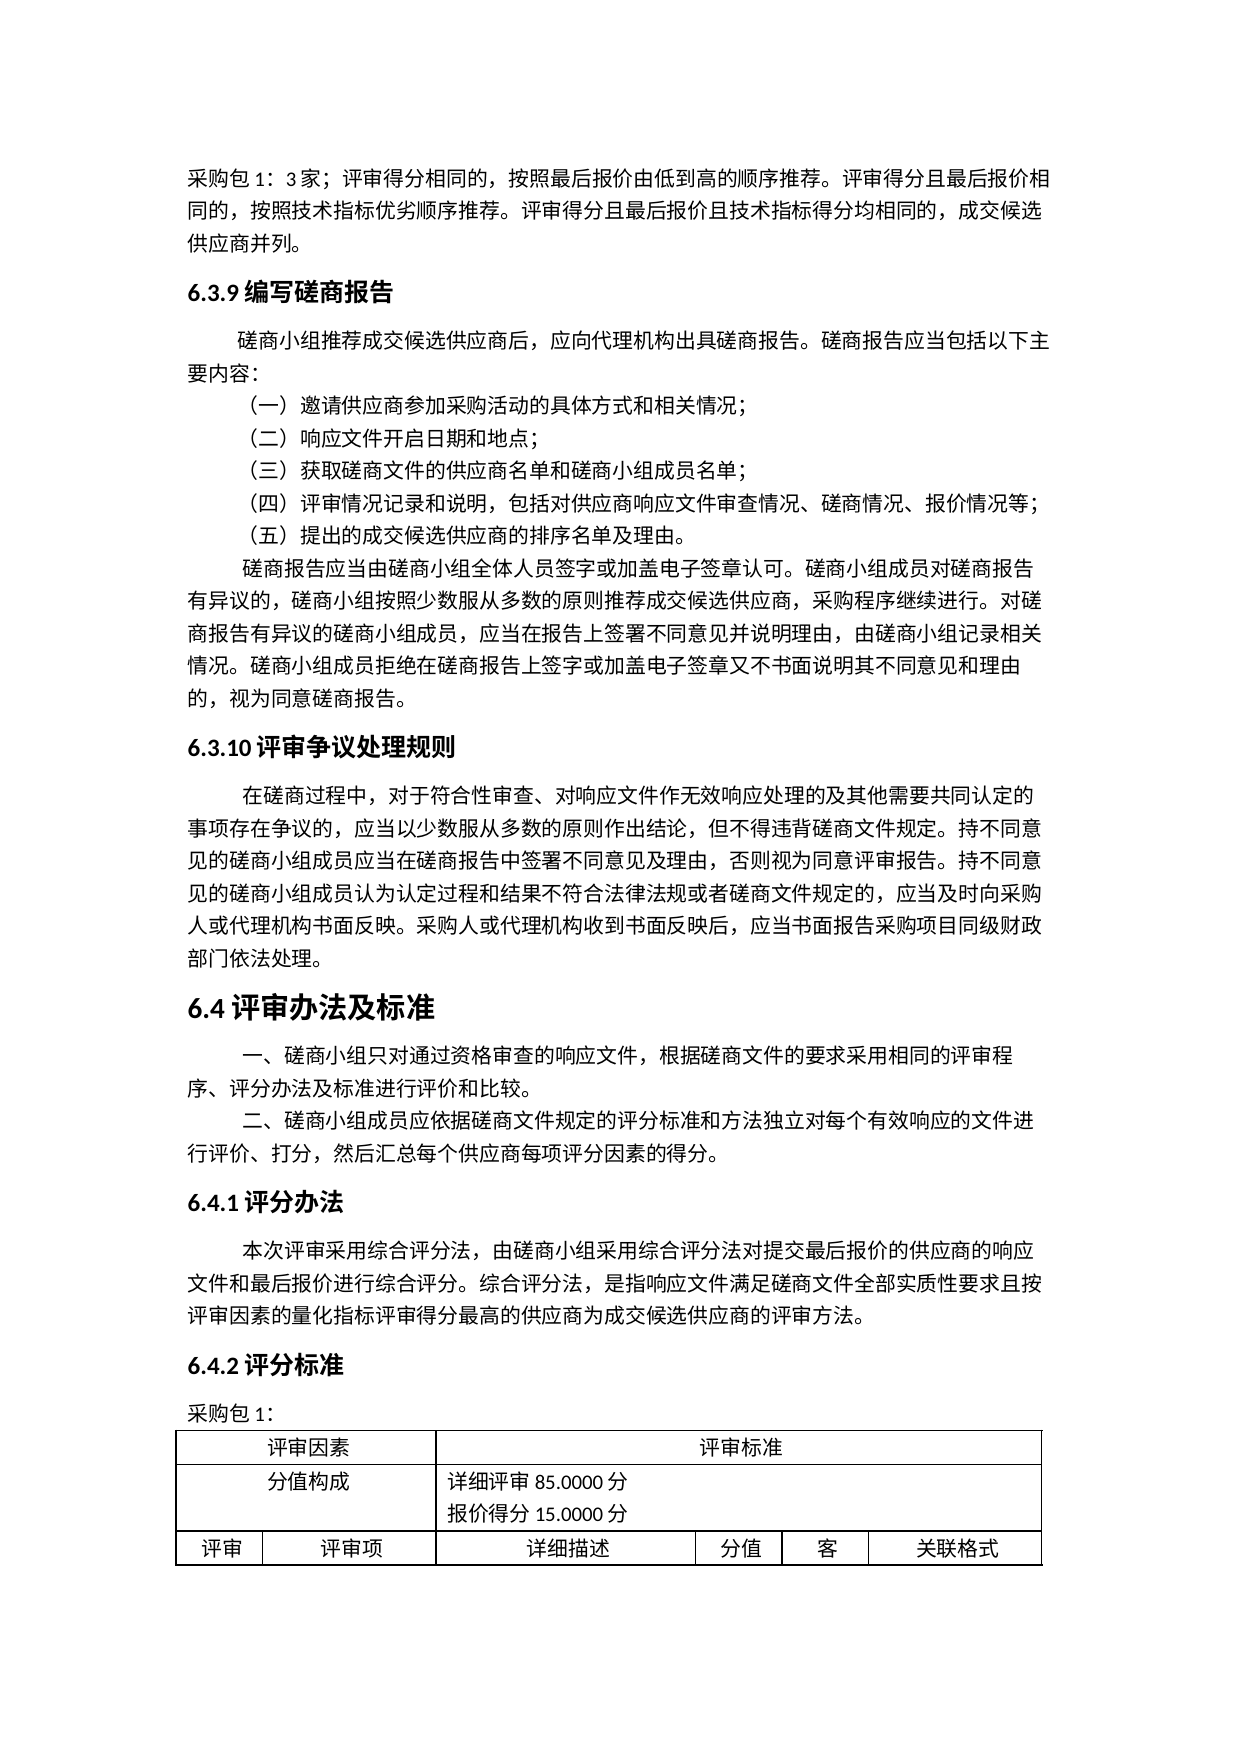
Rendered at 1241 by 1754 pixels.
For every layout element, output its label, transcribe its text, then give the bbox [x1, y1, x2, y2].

table_cell 评审因素分类 [177, 1532, 262, 1564]
text （四）评审情况记录和说明，包括对供应商响应文件审查情况、磋商情况、报价情况等； [187, 487, 1053, 519]
text 一、磋商小组只对通过资格审查的响应文件，根据磋商文件的要求采用相同的评审程序、评分办法及标准进行评价和比较。 [187, 1039, 1053, 1104]
text 磋商报告应当由磋商小组全体人员签字或加盖电子签章认可。磋商小组成员对磋商报告有异议的，磋商小组按照少数服从多数的原则推荐成交候选供应商，采购程序继续进行。对磋商报告有异议的磋商小组成员，应当在报告上签署不同意见并说明理由，由磋商小组记录相关情况。磋商小组成员拒绝在磋商报告上签字或加盖电子签章又不书面说明其不同意见和理由的，视为同意磋商报告。 [187, 552, 1053, 714]
table_cell 分值构成 [177, 1465, 435, 1530]
table_cell 详细评审85.0000分 报价得分15.0000分 [437, 1465, 1041, 1530]
table_header 评审因素 [177, 1431, 435, 1463]
text 6.4.2评分标准 [187, 1332, 1053, 1397]
text 采购包1：3家；评审得分相同的，按照最后报价由低到高的顺序推荐。评审得分且最后报价相同的，按照技术指标优劣顺序推荐。评审得分且最后报价且技术指标得分均相同的，成交候选供应商并列。 [187, 162, 1053, 259]
text 二、磋商小组成员应依据磋商文件规定的评分标准和方法独立对每个有效响应的文件进行评价、打分，然后汇总每个供应商每项评分因素的得分。 [187, 1104, 1053, 1169]
table_cell 详细描述 [437, 1532, 695, 1564]
text 6.3.10评审争议处理规则 [187, 714, 1053, 779]
text 6.4.1评分办法 [187, 1169, 1053, 1234]
text 6.4评审办法及标准 [187, 974, 1053, 1039]
table_cell 分值 [696, 1532, 781, 1564]
text 6.3.9编写磋商报告 [187, 259, 1053, 324]
text 在磋商过程中，对于符合性审查、对响应文件作无效响应处理的及其他需要共同认定的事项存在争议的，应当以少数服从多数的原则作出结论，但不得违背磋商文件规定。持不同意见的磋商小组成员应当在磋商报告中签署不同意见及理由，否则视为同意评审报告。持不同意见的磋商小组成员认为认定过程和结果不符合法律法规或者磋商文件规定的，应当及时向采购人或代理机构书面反映。采购人或代理机构收到书面反映后，应当书面报告采购项目同级财政部门依法处理。 [187, 779, 1053, 974]
table_cell 评审项 [263, 1532, 435, 1564]
table_cell 客观/主观 [783, 1532, 868, 1564]
text 本次评审采用综合评分法，由磋商小组采用综合评分法对提交最后报价的供应商的响应文件和最后报价进行综合评分。综合评分法，是指响应文件满足磋商文件全部实质性要求且按评审因素的量化指标评审得分最高的供应商为成交候选供应商的评审方法。 [187, 1234, 1053, 1332]
table_header 评审标准 [437, 1431, 1041, 1463]
table_cell 关联格式 [869, 1532, 1041, 1564]
text （二）响应文件开启日期和地点； [187, 422, 1053, 454]
text 磋商小组推荐成交候选供应商后，应向代理机构出具磋商报告。磋商报告应当包括以下主要内容： [187, 324, 1053, 389]
text 采购包1： [187, 1397, 1053, 1429]
text （五）提出的成交候选供应商的排序名单及理由。 [187, 519, 1053, 552]
text （三）获取磋商文件的供应商名单和磋商小组成员名单； [187, 454, 1053, 487]
text （一）邀请供应商参加采购活动的具体方式和相关情况； [187, 389, 1053, 422]
